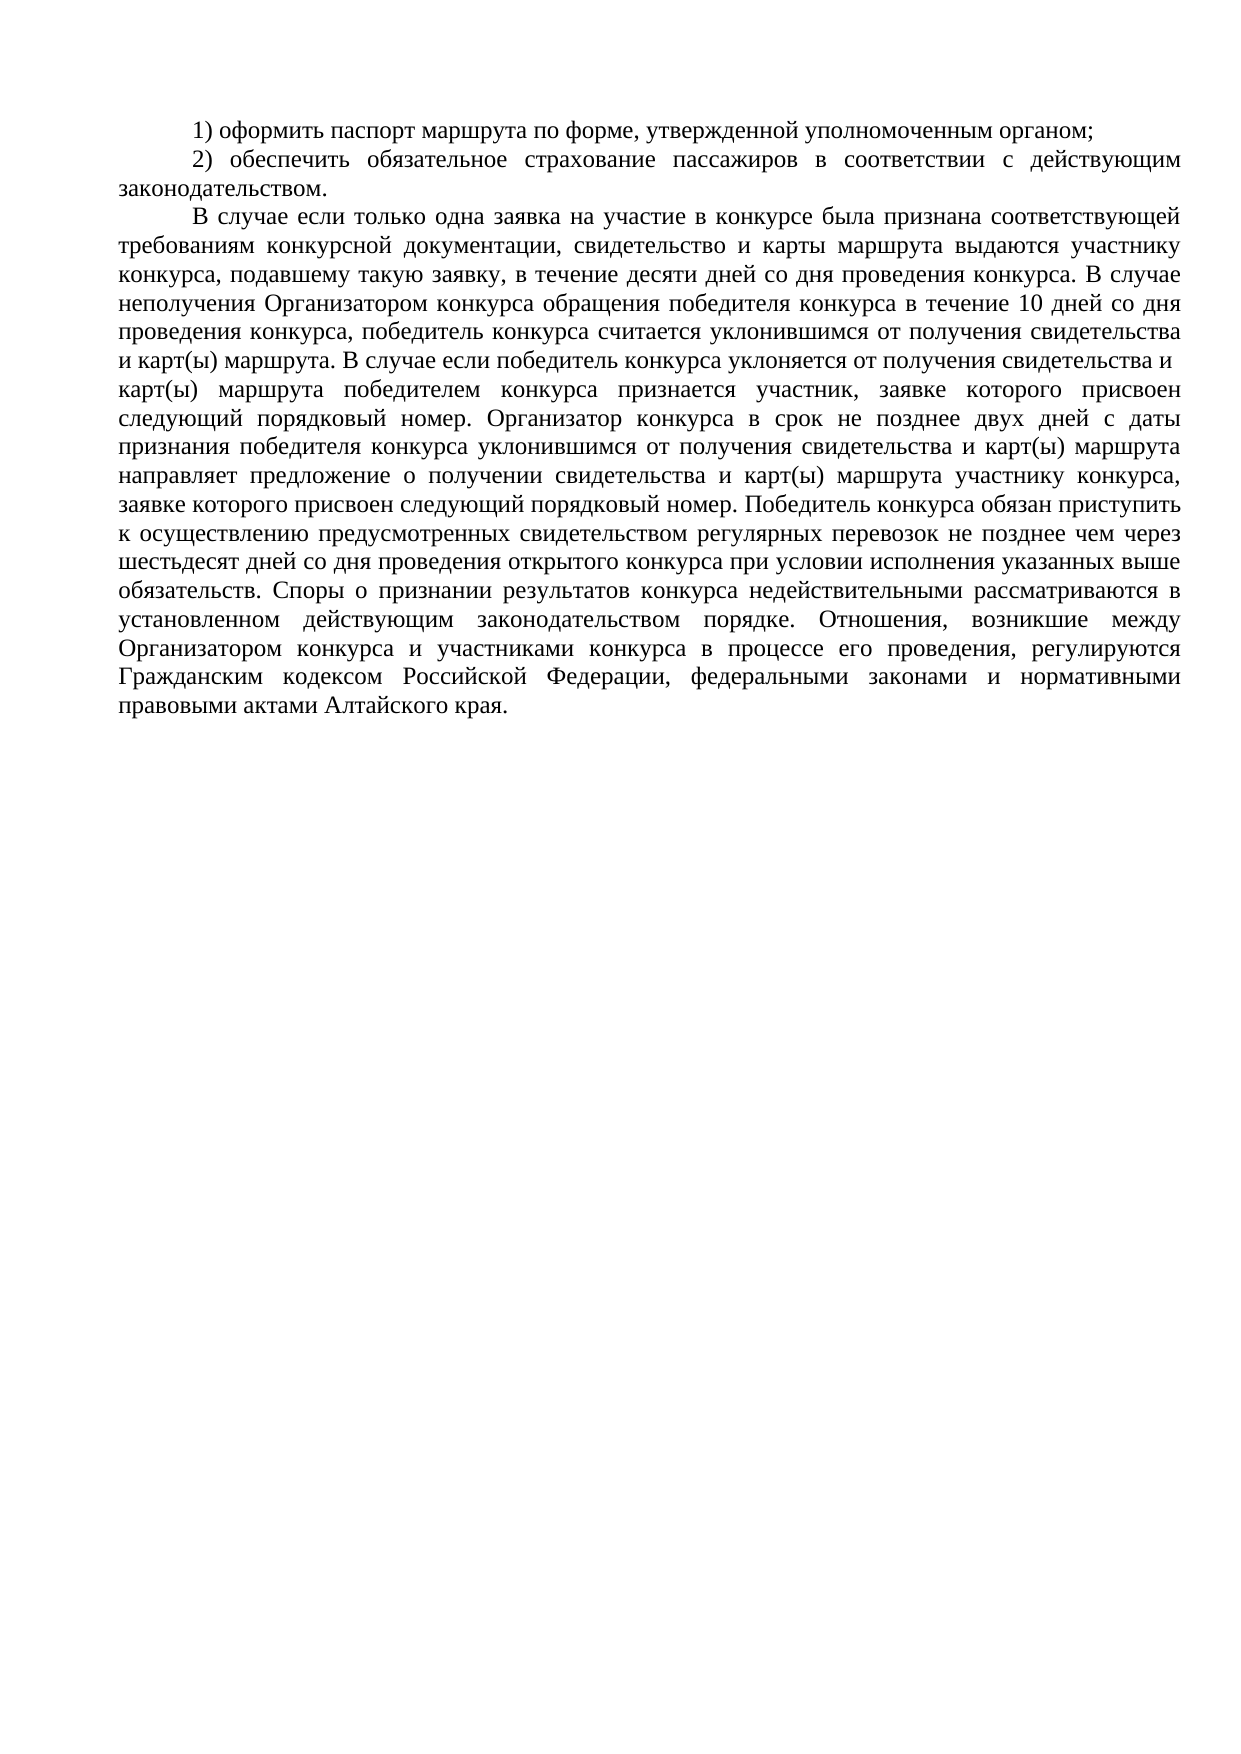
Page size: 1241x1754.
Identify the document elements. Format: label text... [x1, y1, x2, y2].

text 1) оформить паспорт маршрута по форме, утвержденной уполномоченным органом; [118, 115, 1182, 144]
text В случае если только одна заявка на участие в конкурсе была признана соответствующей требованиям конкурсной документации, свидетельство и карты маршрута выдаются участнику конкурса, подавшему такую заявку, в течение десяти дней со дня проведения конкурса. В случае неполучения Организатором конкурса обращения победителя конкурса в течение 10 дней со дня проведения конкурса, победитель конкурса считается уклонившимся от получения свидетельства и карт(ы) маршрута. В случае если победитель конкурса уклоняется от получения свидетельства и [118, 201, 1182, 374]
text карт(ы) маршрута победителем конкурса признается участник, заявке которого присвоен следующий порядковый номер. Организатор конкурса в срок не позднее двух дней с даты признания победителя конкурса уклонившимся от получения свидетельства и карт(ы) маршрута направляет предложение о получении свидетельства и карт(ы) маршрута участнику конкурса, заявке которого присвоен следующий порядковый номер. Победитель конкурса обязан приступить к осуществлению предусмотренных свидетельством регулярных перевозок не позднее чем через шестьдесят дней со дня проведения открытого конкурса при условии исполнения указанных выше обязательств. Споры о признании результатов конкурса недействительными рассматриваются в установленном действующим законодательством порядке. Отношения, возникшие между Организатором конкурса и участниками конкурса в процессе его проведения, регулируются Гражданским кодексом Российской Федерации, федеральными законами и нормативными правовыми актами Алтайского края. [118, 374, 1182, 719]
text 2) обеспечить обязательное страхование пассажиров в соответствии с действующим законодательством. [118, 144, 1182, 201]
